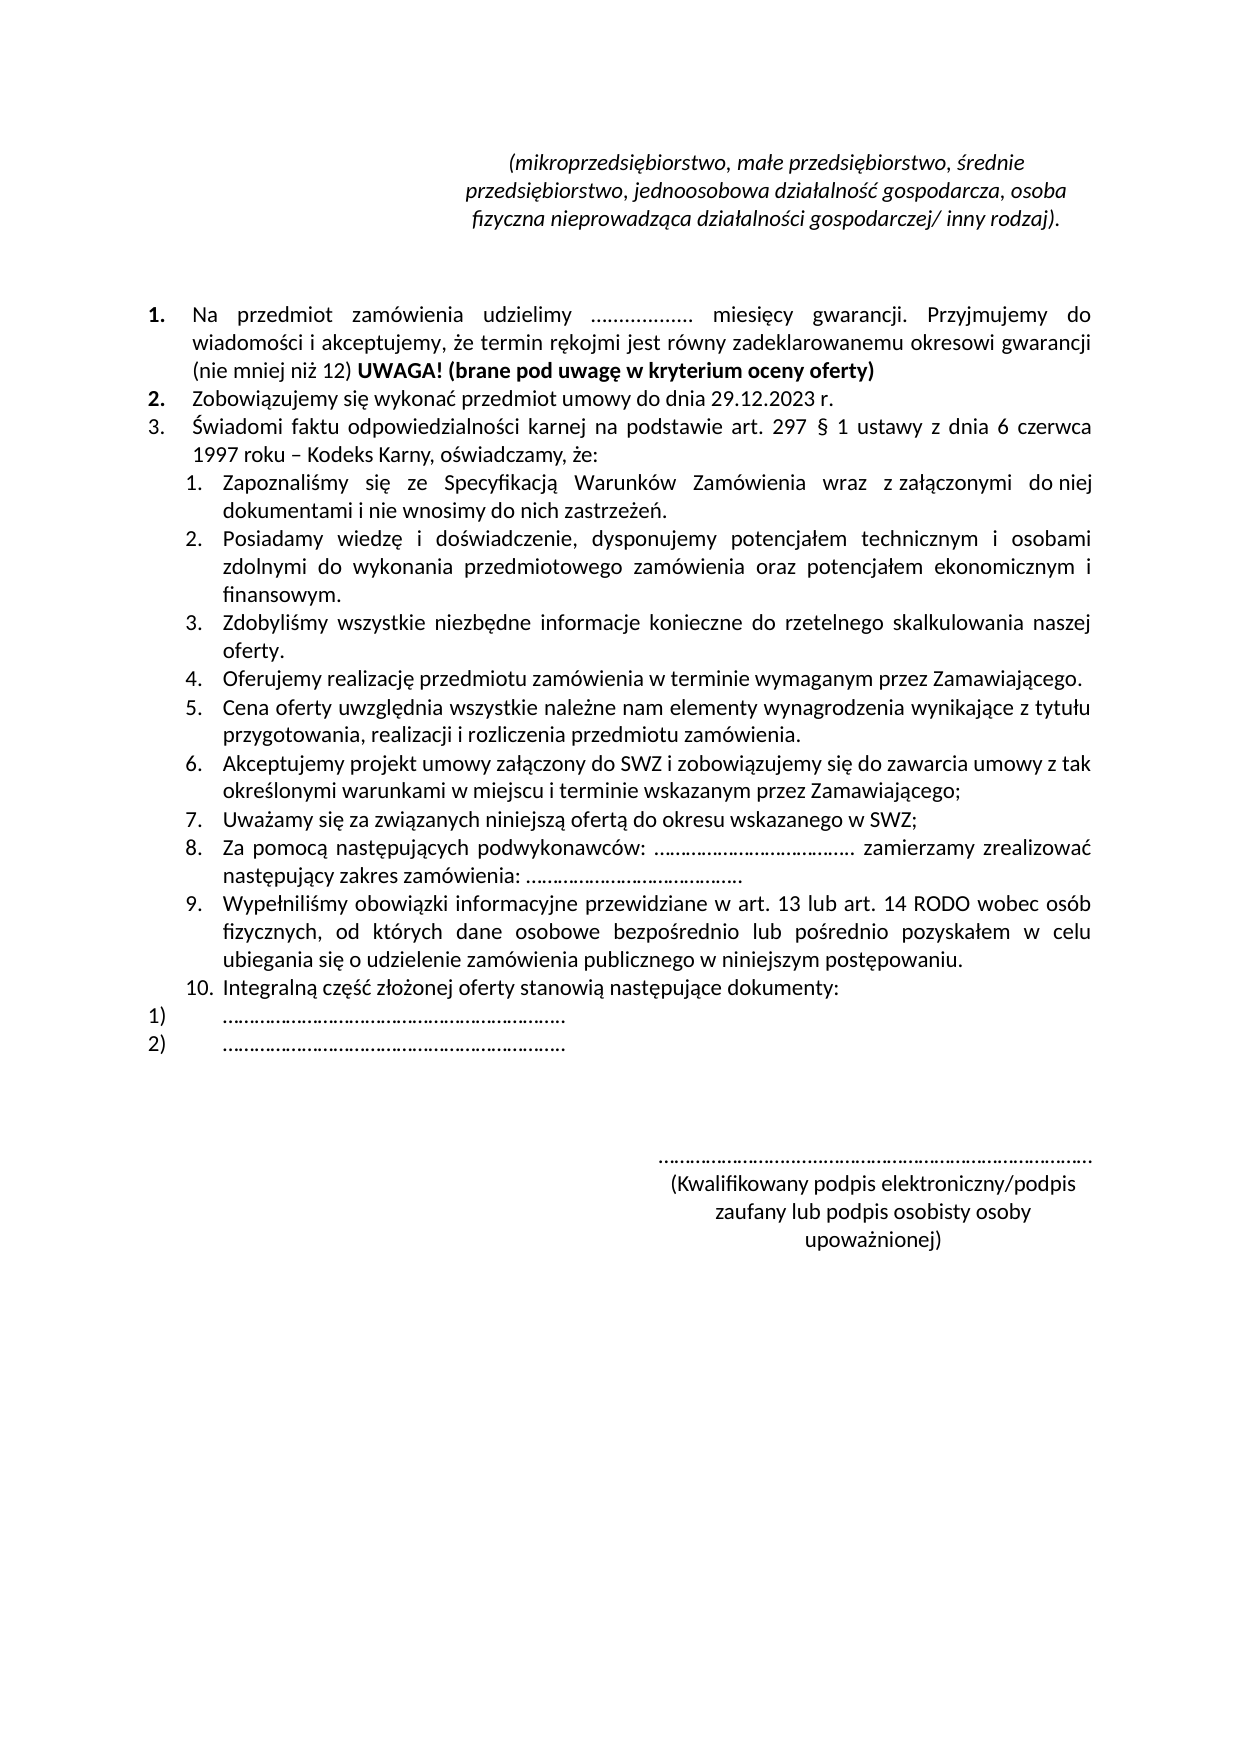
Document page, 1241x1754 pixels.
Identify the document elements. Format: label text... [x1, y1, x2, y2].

list Na przedmiot zamówienia udzielimy …............... miesięcy gwarancji. Przyjmujemy do wiadomości i akceptujemy, że termin rękojmi jest równy zadeklarowanemu okresowi gwarancji (nie mniej niż 12) UWAGA! (brane pod uwagę w kryterium oceny oferty) [148, 300, 1092, 384]
list Uważamy się za związanych niniejszą ofertą do okresu wskazanego w SWZ; [185, 805, 1092, 833]
list Zapoznaliśmy się ze Specyfikacją Warunków Zamówienia wraz z załączonymi do niej dokumentami i nie wnosimy do nich zastrzeżeń. [185, 468, 1092, 524]
list Akceptujemy projekt umowy załączony do SWZ i zobowiązujemy się do zawarcia umowy z tak określonymi warunkami w miejscu i terminie wskazanym przez Zamawiającego; [185, 749, 1092, 805]
text (Kwalifikowany podpis elektroniczny/podpis zaufany lub podpis osobisty osoby upoważnionej) [654, 1169, 1092, 1253]
list Oferujemy realizację przedmiotu zamówienia w terminie wymaganym przez Zamawiającego. [185, 664, 1092, 693]
list Wypełniliśmy obowiązki informacyjne przewidziane w art. 13 lub art. 14 RODO wobec osób fizycznych, od których dane osobowe bezpośrednio lub pośrednio pozyskałem w celu ubiegania się o udzielenie zamówienia publicznego w niniejszym postępowaniu. [185, 889, 1092, 973]
list Integralną część złożonej oferty stanowią następujące dokumenty: [185, 973, 1092, 1001]
text ……………………..…..…………………………………………… [654, 1141, 1092, 1169]
list ……………………………………………………….. [148, 1001, 1092, 1029]
list Zobowiązujemy się wykonać przedmiot umowy do dnia 29.12.2023 r. [148, 384, 1092, 412]
list Posiadamy wiedzę i doświadczenie, dysponujemy potencjałem technicznym i osobami zdolnymi do wykonania przedmiotowego zamówienia oraz potencjałem ekonomicznym i finansowym. [185, 524, 1092, 608]
list Zdobyliśmy wszystkie niezbędne informacje konieczne do rzetelnego skalkulowania naszej oferty. [185, 608, 1092, 664]
text (mikroprzedsiębiorstwo, małe przedsiębiorstwo, średnie przedsiębiorstwo, jednoosobowa działalność gospodarcza, osoba fizyczna nieprowadząca działalności gospodarczej/ inny rodzaj). [443, 148, 1092, 232]
list Cena oferty uwzględnia wszystkie należne nam elementy wynagrodzenia wynikające z tytułu przygotowania, realizacji i rozliczenia przedmiotu zamówienia. [185, 693, 1092, 749]
list Za pomocą następujących podwykonawców: ……………………………….. zamierzamy zrealizować następujący zakres zamówienia: ………………………………….. [185, 833, 1092, 889]
list Świadomi faktu odpowiedzialności karnej na podstawie art. 297 § 1 ustawy z dnia 6 czerwca 1997 roku – Kodeks Karny, oświadczamy, że: [148, 412, 1092, 468]
list ……………………………………………………….. [148, 1029, 1092, 1057]
